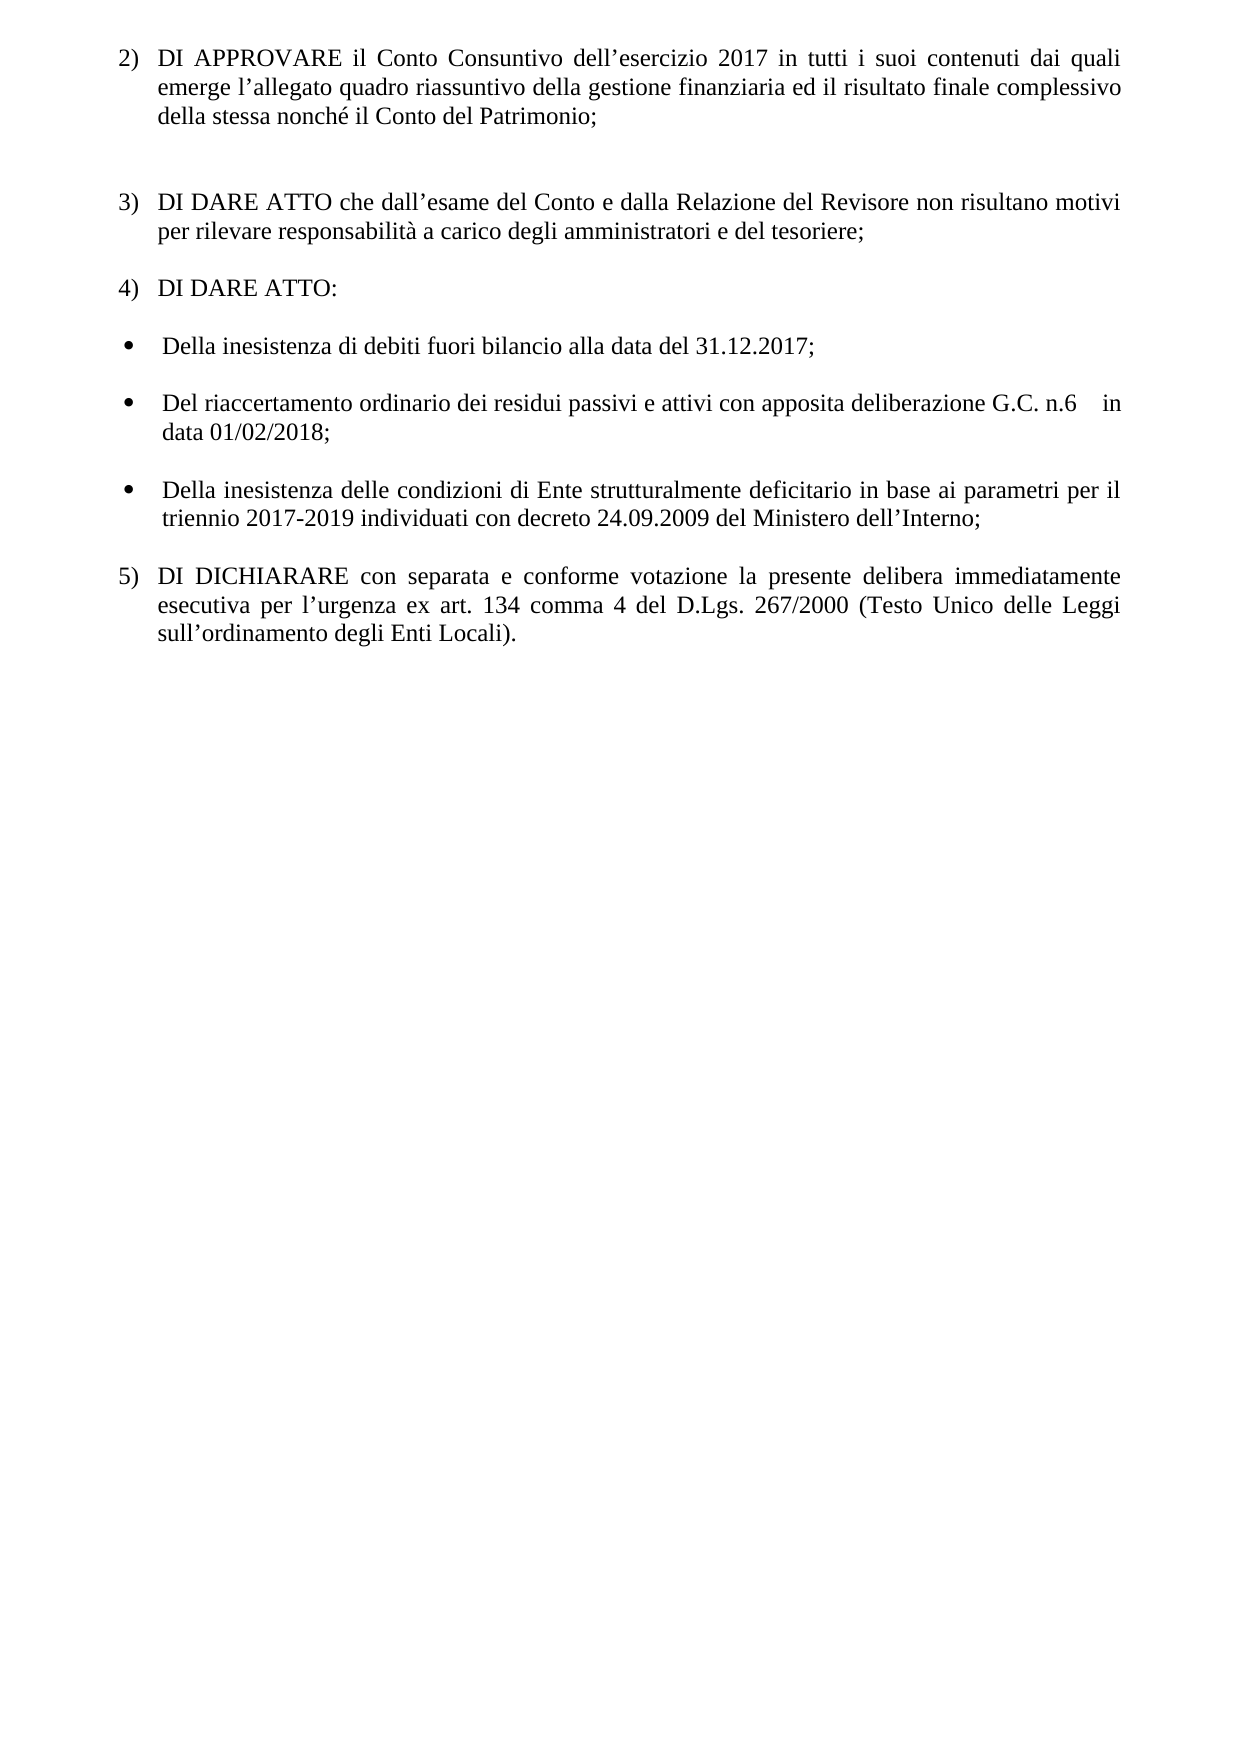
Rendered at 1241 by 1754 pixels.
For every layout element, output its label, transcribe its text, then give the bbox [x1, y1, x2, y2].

list Della inesistenza delle condizioni di Ente strutturalmente deficitario in base ai parametri per il triennio 2017-2019 individuati con decreto 24.09.2009 del Ministero dell’Interno; [124, 475, 1122, 532]
list DI DICHIARARE con separata e conforme votazione la presente delibera immediatamente esecutiva per l’urgenza ex art. 134 comma 4 del D.Lgs. 267/2000 (Testo Unico delle Leggi sull’ordinamento degli Enti Locali). [118, 561, 1122, 647]
list DI DARE ATTO: [118, 273, 1122, 302]
list DI DARE ATTO che dall’esame del Conto e dalla Relazione del Revisore non risultano motivi per rilevare responsabilità a carico degli amministratori e del tesoriere; [118, 187, 1122, 245]
list Della inesistenza di debiti fuori bilancio alla data del 31.12.2017; [124, 331, 1122, 360]
list Del riaccertamento ordinario dei residui passivi e attivi con apposita deliberazione G.C. n.6 in data 01/02/2018; [124, 388, 1122, 446]
list DI APPROVARE il Conto Consuntivo dell’esercizio 2017 in tutti i suoi contenuti dai quali emerge l’allegato quadro riassuntivo della gestione finanziaria ed il risultato finale complessivo della stessa nonché il Conto del Patrimonio; [118, 43, 1122, 130]
